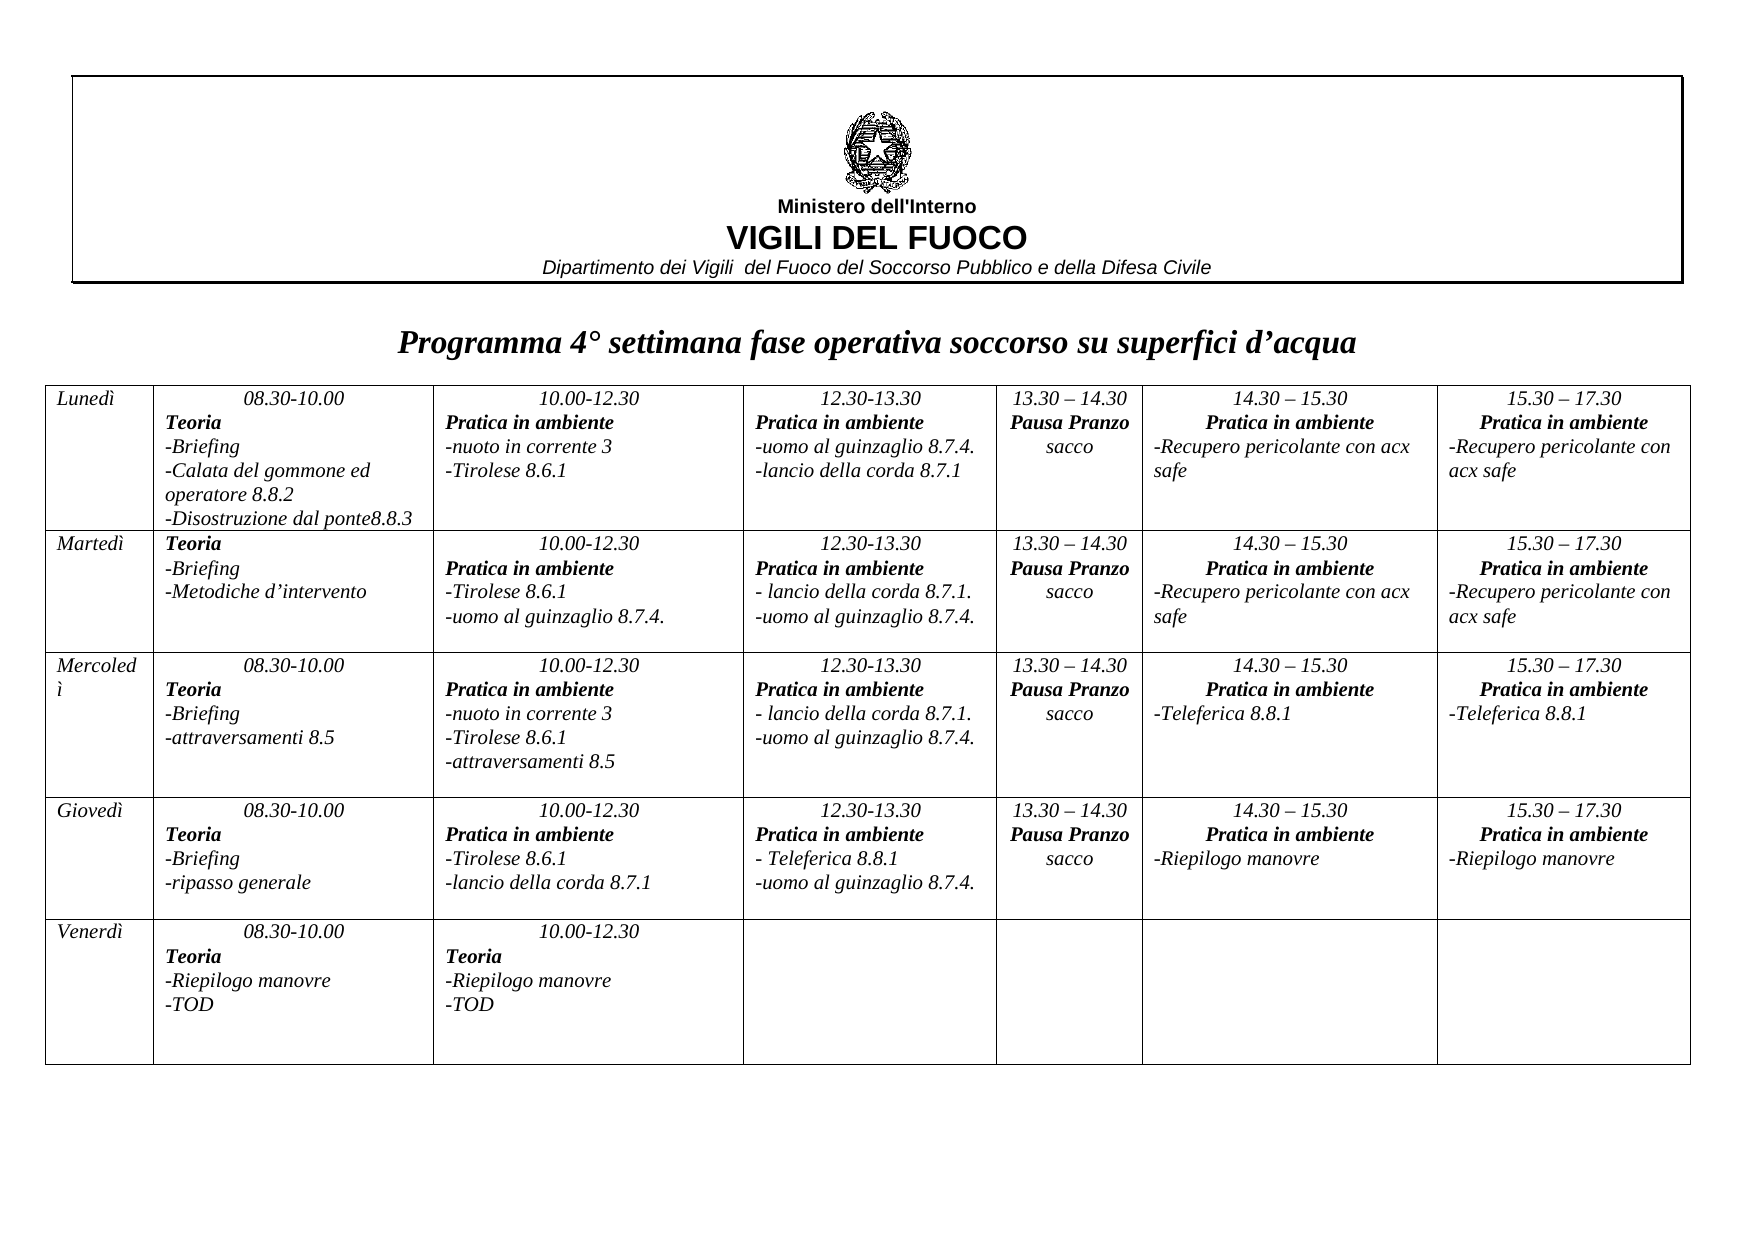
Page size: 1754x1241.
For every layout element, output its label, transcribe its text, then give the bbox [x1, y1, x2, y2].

text Dipartimento dei Vigili del Fuoco del Soccorso Pubblico e della Difesa Civile [73, 253, 1681, 281]
table_header 10.00-12.30 Pratica in ambiente -nuoto in corrente 3 -Tirolese 8.6.1 [434, 386, 743, 530]
table_cell 15.30 – 17.30 Pratica in ambiente -Teleferica 8.8.1 [1438, 653, 1690, 797]
table_header 15.30 – 17.30 Pratica in ambiente -Recupero pericolante con acx safe [1438, 386, 1690, 530]
table_cell [1438, 920, 1690, 1064]
table_cell 10.00-12.30 Pratica in ambiente -Tirolese 8.6.1 -uomo al guinzaglio 8.7.4. [434, 531, 743, 652]
table_cell 12.30-13.30 Pratica in ambiente - lancio della corda 8.7.1. -uomo al guinzaglio 8.7.4. [744, 531, 996, 652]
table_cell Martedì [46, 531, 153, 652]
table_cell 15.30 – 17.30 Pratica in ambiente -Recupero pericolante con acx safe [1438, 531, 1690, 652]
text Programma 4° settimana fase operativa soccorso su superfici d’acqua [75, 322, 1679, 361]
table_cell 10.00-12.30 Teoria -Riepilogo manovre -TOD [434, 920, 743, 1064]
table_cell 10.00-12.30 Pratica in ambiente -nuoto in corrente 3 -Tirolese 8.6.1 -attraversamenti 8.5 [434, 653, 743, 797]
table_cell 14.30 – 15.30 Pratica in ambiente -Teleferica 8.8.1 [1143, 653, 1437, 797]
table_header 14.30 – 15.30 Pratica in ambiente -Recupero pericolante con acx safe [1143, 386, 1437, 530]
text VIGILI DEL FUOCO [75, 218, 1679, 253]
table_cell 08.30-10.00 Teoria -Briefing -attraversamenti 8.5 [154, 653, 433, 797]
table_cell [997, 920, 1142, 1064]
table_cell [1143, 920, 1437, 1064]
table_header 13.30 – 14.30 Pausa Pranzo sacco [997, 386, 1142, 530]
table_cell Giovedì [46, 798, 153, 918]
table_cell 13.30 – 14.30 Pausa Pranzo sacco [997, 798, 1142, 918]
text Ministero dell'Interno [75, 195, 1679, 218]
table_cell 13.30 – 14.30 Pausa Pranzo sacco [997, 653, 1142, 797]
table_cell 14.30 – 15.30 Pratica in ambiente -Riepilogo manovre [1143, 798, 1437, 918]
table_cell Teoria -Briefing -Metodiche d’intervento [154, 531, 433, 652]
table_cell 15.30 – 17.30 Pratica in ambiente -Riepilogo manovre [1438, 798, 1690, 918]
table_header 08.30-10.00 Teoria -Briefing -Calata del gommone ed operatore 8.8.2 -Disostruzione dal ponte8.8.3 [154, 386, 433, 530]
table_cell [744, 920, 996, 1064]
table_cell 12.30-13.30 Pratica in ambiente - lancio della corda 8.7.1. -uomo al guinzaglio 8.7.4. [744, 653, 996, 797]
table_cell 10.00-12.30 Pratica in ambiente -Tirolese 8.6.1 -lancio della corda 8.7.1 [434, 798, 743, 918]
table_header 12.30-13.30 Pratica in ambiente -uomo al guinzaglio 8.7.4. -lancio della corda 8.7.1 [744, 386, 996, 530]
table_cell 14.30 – 15.30 Pratica in ambiente -Recupero pericolante con acx safe [1143, 531, 1437, 652]
table_cell 12.30-13.30 Pratica in ambiente - Teleferica 8.8.1 -uomo al guinzaglio 8.7.4. [744, 798, 996, 918]
picture [836, 102, 918, 196]
table_cell Venerdì [46, 920, 153, 1064]
table_cell 08.30-10.00 Teoria -Riepilogo manovre -TOD [154, 920, 433, 1064]
table_cell Mercoledì [46, 653, 153, 797]
table_cell 08.30-10.00 Teoria -Briefing -ripasso generale [154, 798, 433, 918]
table_cell 13.30 – 14.30 Pausa Pranzo sacco [997, 531, 1142, 652]
table_header Lunedì [46, 386, 153, 530]
